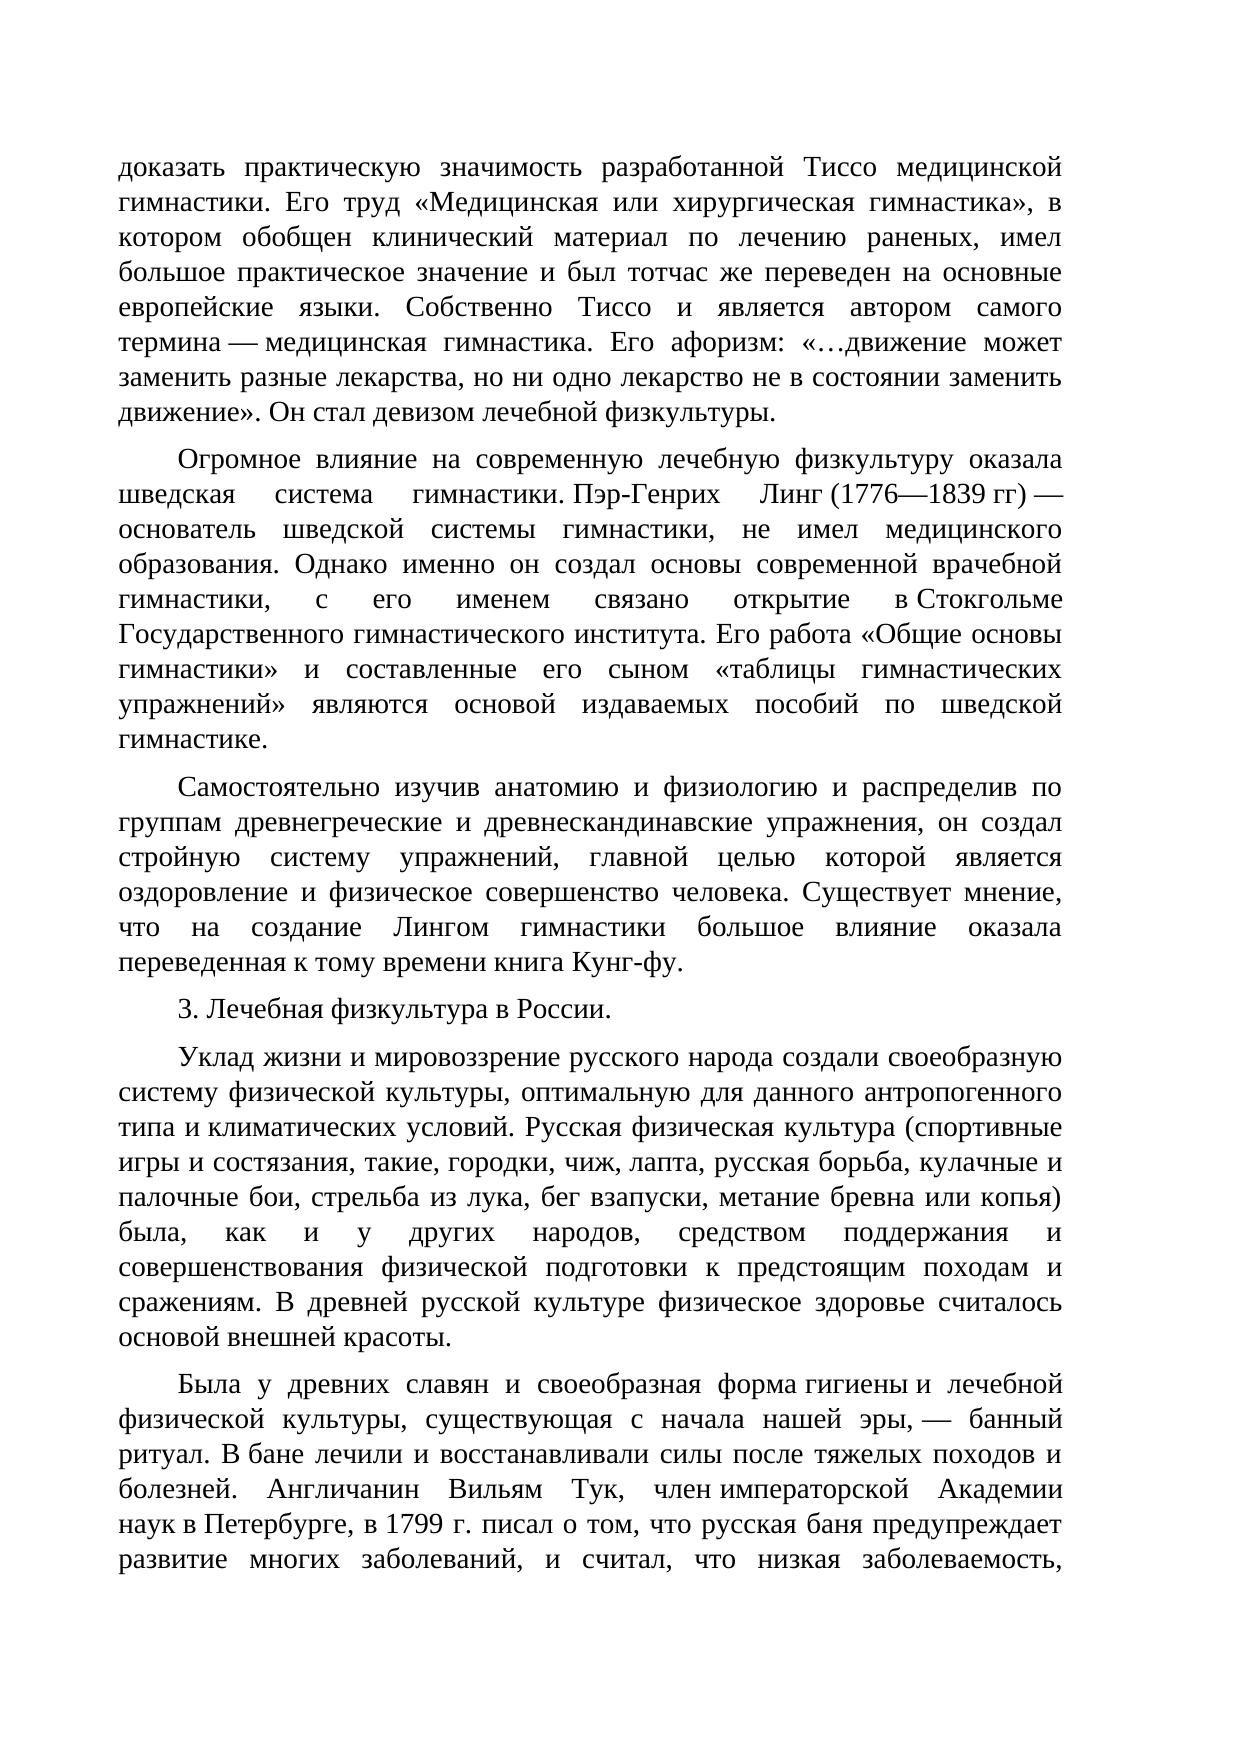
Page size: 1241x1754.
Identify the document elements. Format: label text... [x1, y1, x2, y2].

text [118, 1365, 1063, 1575]
text Уклад жизни и мировоззрение русского народа создали своеобразную систему физической культуры, оптимальную для данного антропогенного типа и климатических условий. Русская физическая культура (спортивные игры и состязания, такие, городки, чиж, лапта, русская борьба, кулачные и палочные бои, стрельба из лука, бег взапуски, метание бревна или копья) была, как и у других народов, средством поддержания и совершенствования физической подготовки к предстоящим походам и сражениям. В древней русской культуре физическое здоровье считалось основой внешней красоты. [118, 1038, 1063, 1074]
text Самостоятельно изучив анатомию и физиологию и распределив по группам древнегреческие и древнескандинавские упражнения, он создал стройную систему упражнений, главной целью которой является оздоровление и физическое совершенство человека. Существует мнение, что на создание Лингом гимнастики большое влияние оказала переведенная к тому времени книга Кунг-фу. [118, 768, 1063, 978]
text Огромное влияние на современную лечебную физкультуру оказала шведская система гимнастики. Пэр-Генрих Линг (1776—1839 гг) — основатель шведской системы гимнастики, не имел медицинского образования. Однако именно он создал основы современной врачебной гимнастики, с его именем связано открытие в Стокгольме Государственного гимнастического института. Его работа «Общие основы гимнастики» и составленные его сыном «таблицы гимнастических упражнений» являются основой издаваемых пособий по шведской гимнастике. [118, 440, 1063, 755]
text 3. Лечебная физкультура в России. [118, 990, 1063, 1025]
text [118, 148, 1063, 428]
